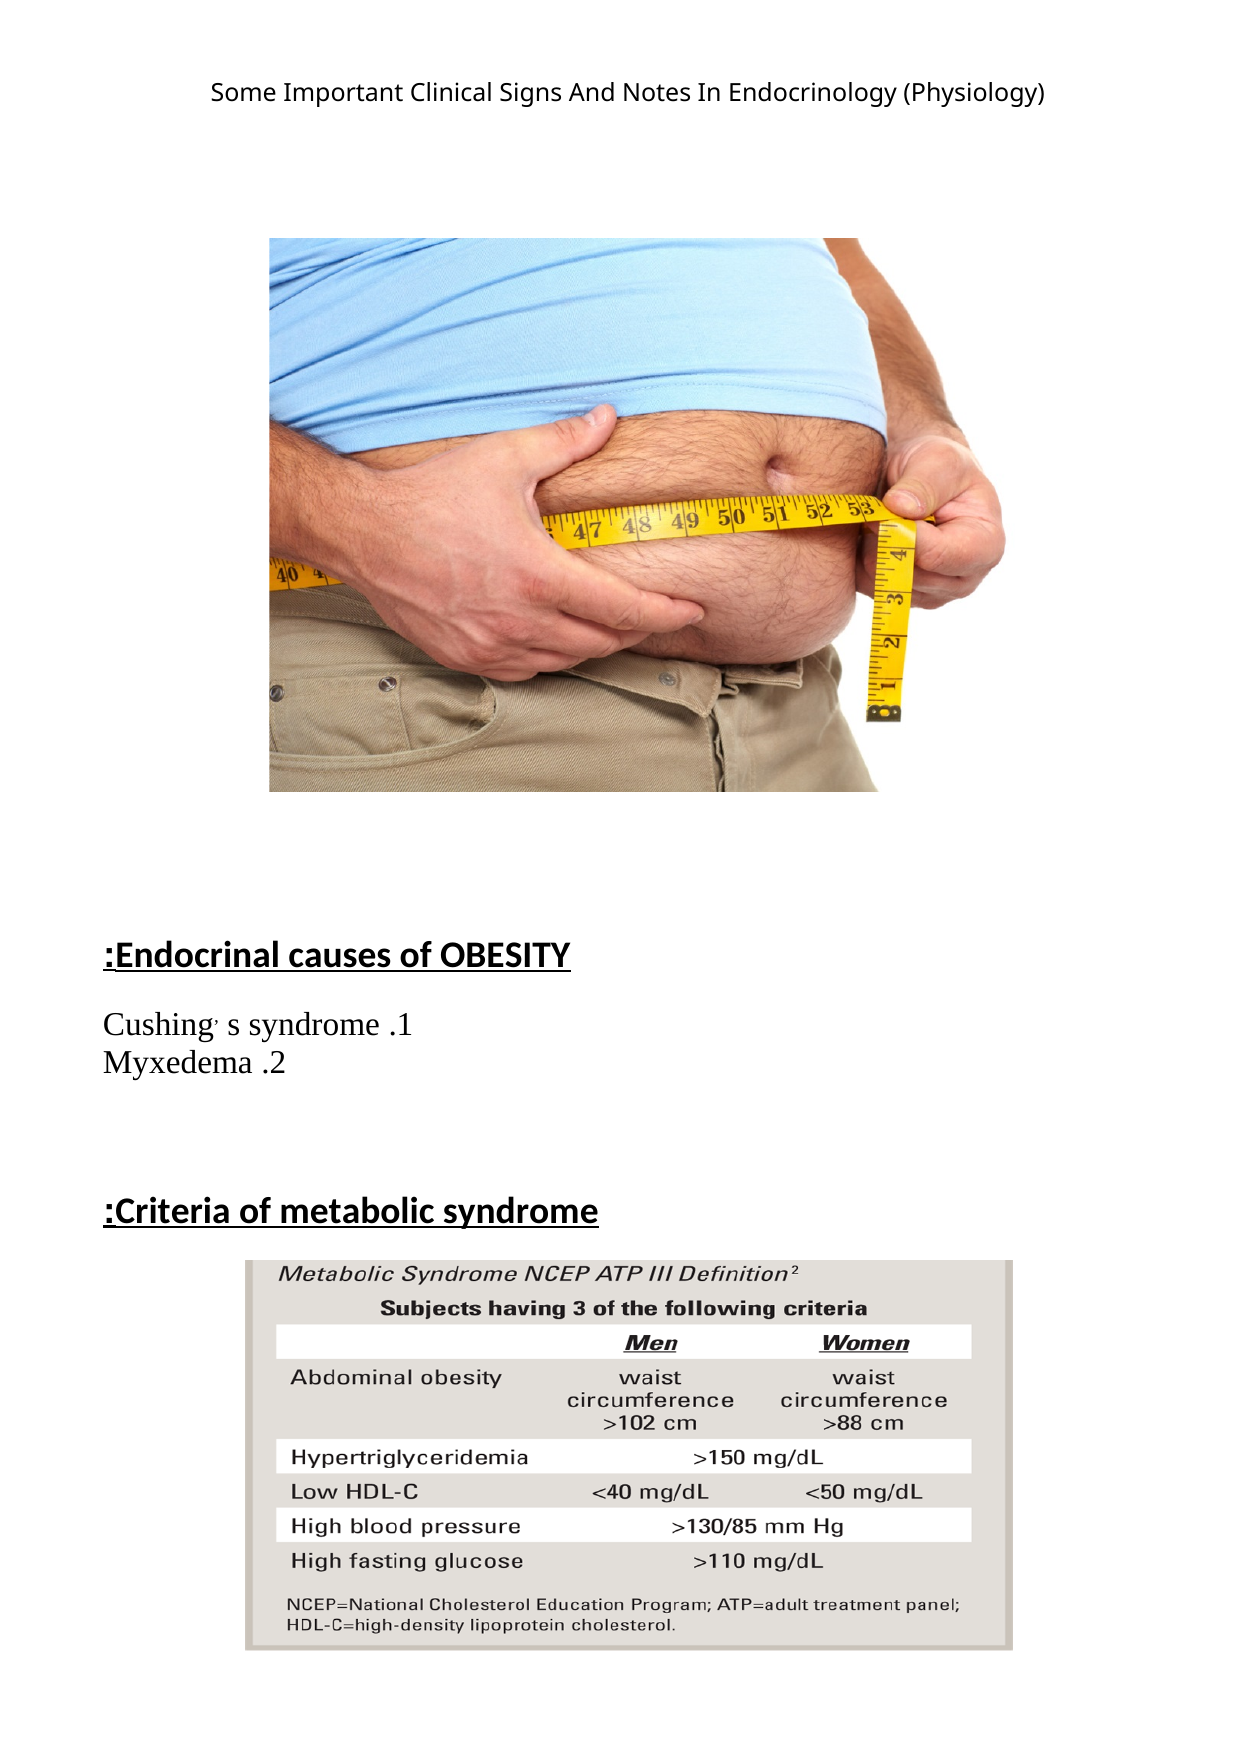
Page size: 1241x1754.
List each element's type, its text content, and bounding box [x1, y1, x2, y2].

list 2. Myxedema [103, 1042, 1078, 1081]
list 1. Cushing, s syndrome [103, 1004, 1078, 1042]
text Criteria of metabolic syndrome: [103, 1187, 1153, 1233]
picture [241, 1260, 1016, 1653]
picture [269, 238, 1016, 792]
text Endocrinal causes of OBESITY: [103, 931, 1153, 976]
